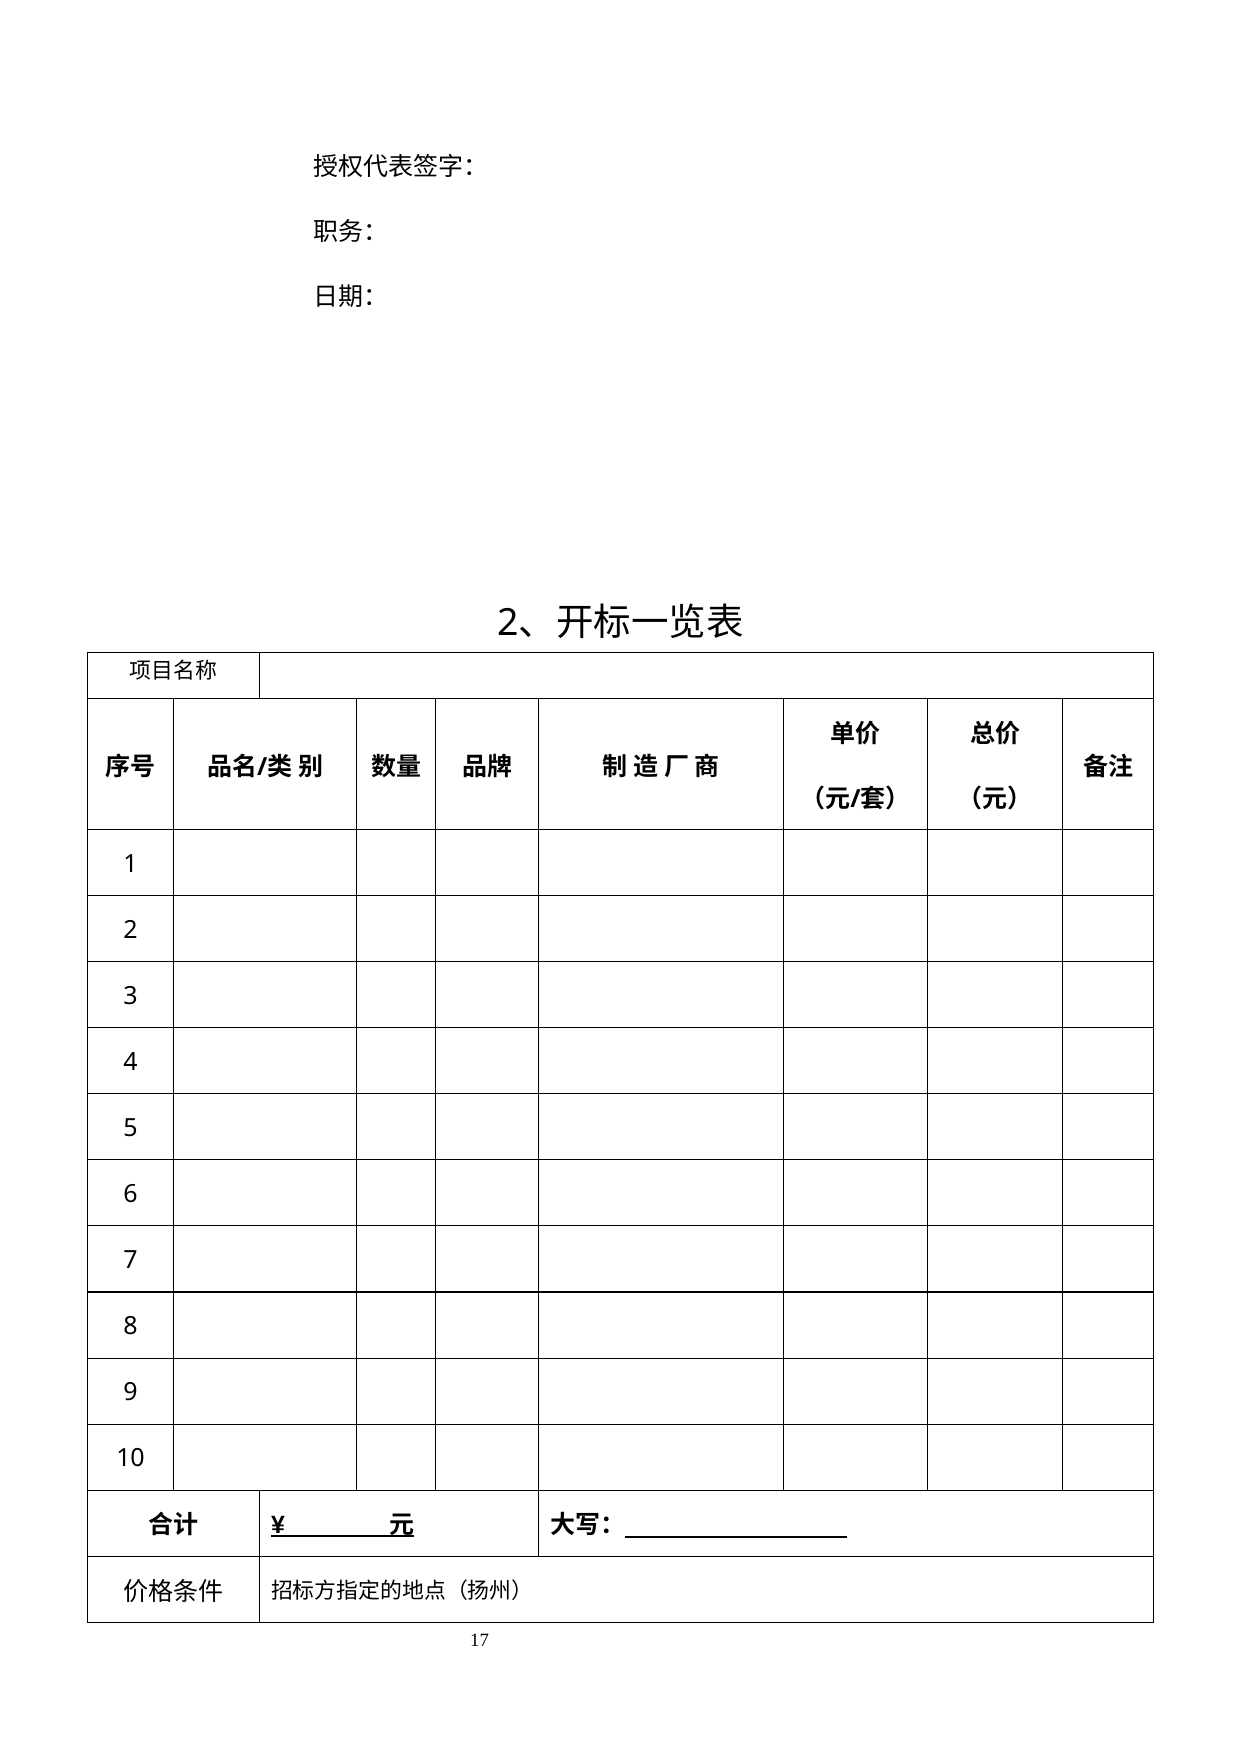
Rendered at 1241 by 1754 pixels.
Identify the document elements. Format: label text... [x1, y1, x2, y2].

table_cell [784, 1293, 927, 1357]
table_cell 价格条件 [88, 1557, 259, 1622]
table_cell 数量 [357, 699, 435, 829]
table_cell [174, 1028, 356, 1093]
table_cell [539, 1359, 783, 1423]
table_cell [784, 1094, 927, 1159]
table_header [260, 653, 1153, 698]
table_cell [539, 830, 783, 895]
table_cell [539, 1226, 783, 1291]
table_cell 5 [88, 1094, 173, 1159]
table_cell [784, 896, 927, 961]
table_cell 1 [88, 830, 173, 895]
table_cell [784, 1028, 927, 1093]
table_cell [357, 1094, 435, 1159]
table_cell 3 [88, 962, 173, 1027]
table_cell [928, 1160, 1062, 1225]
table_cell [928, 962, 1062, 1027]
table_cell [928, 1094, 1062, 1159]
table_cell [174, 896, 356, 961]
table_cell [174, 1293, 356, 1357]
table_cell [539, 896, 783, 961]
table_cell 8 [88, 1293, 173, 1357]
table_cell 品名/类 别 [174, 699, 356, 829]
table_cell [1063, 962, 1153, 1027]
text 职务： [118, 197, 1122, 262]
table_cell [436, 1226, 538, 1291]
table_cell [539, 1094, 783, 1159]
table_cell [436, 1293, 538, 1357]
table_cell [357, 1425, 435, 1489]
table_header 项目名称 [88, 653, 259, 698]
table_cell [174, 830, 356, 895]
table_cell [539, 1160, 783, 1225]
table_cell [1063, 896, 1153, 961]
table_cell [357, 1293, 435, 1357]
table_cell [784, 962, 927, 1027]
table_cell 序号 [88, 699, 173, 829]
table_cell 2 [88, 896, 173, 961]
table_cell 大写： [539, 1491, 1153, 1556]
table_cell [928, 1425, 1062, 1489]
table_cell [357, 1028, 435, 1093]
table_cell [1063, 1094, 1153, 1159]
table_cell [1063, 1028, 1153, 1093]
table_cell [928, 1359, 1062, 1423]
table_cell [539, 1425, 783, 1489]
table_cell [928, 1226, 1062, 1291]
table_cell 总价 （元） [928, 699, 1062, 829]
table_cell 品牌 [436, 699, 538, 829]
table_cell 合计 [88, 1491, 259, 1556]
table_cell [436, 962, 538, 1027]
table_cell [357, 896, 435, 961]
table_cell [1063, 1160, 1153, 1225]
table_cell [436, 1160, 538, 1225]
table_cell 7 [88, 1226, 173, 1291]
table_cell 备注 [1063, 699, 1153, 829]
table_cell [436, 1359, 538, 1423]
table_cell [436, 1094, 538, 1159]
table_cell [357, 962, 435, 1027]
table_cell 6 [88, 1160, 173, 1225]
table_cell [174, 1094, 356, 1159]
table_cell [539, 962, 783, 1027]
table_cell [928, 1028, 1062, 1093]
table_cell [539, 1293, 783, 1357]
table_cell [357, 1359, 435, 1423]
table_cell [174, 962, 356, 1027]
table_cell [784, 1160, 927, 1225]
table_cell [784, 830, 927, 895]
table_cell [928, 1293, 1062, 1357]
table_cell [436, 896, 538, 961]
table_cell [357, 830, 435, 895]
table_cell [784, 1226, 927, 1291]
text 日期： [118, 262, 1122, 327]
text 授权代表签字： [118, 132, 1122, 197]
table_cell [357, 1160, 435, 1225]
table_cell 9 [88, 1359, 173, 1423]
table_cell [436, 1425, 538, 1489]
text 2、开标一览表 [118, 587, 1122, 652]
table_cell [436, 1028, 538, 1093]
table_cell [539, 1028, 783, 1093]
table_cell [1063, 1425, 1153, 1489]
table_cell [1063, 830, 1153, 895]
table_cell [784, 1425, 927, 1489]
table_cell [174, 1425, 356, 1489]
table_cell ¥ 元 [260, 1491, 538, 1556]
table_cell [174, 1359, 356, 1423]
table_cell [1063, 1359, 1153, 1423]
table_cell 4 [88, 1028, 173, 1093]
table_cell [436, 830, 538, 895]
table_cell 招标方指定的地点（扬州） [260, 1557, 1153, 1622]
table_cell 制 造 厂 商 [539, 699, 783, 829]
table_cell [357, 1226, 435, 1291]
table_cell 单价 （元/套） [784, 699, 927, 829]
table_cell [928, 896, 1062, 961]
table_cell [174, 1160, 356, 1225]
table_cell [174, 1226, 356, 1291]
table_cell 10 [88, 1425, 173, 1489]
table_cell [1063, 1293, 1153, 1357]
table_cell [1063, 1226, 1153, 1291]
table_cell [784, 1359, 927, 1423]
table_cell [928, 830, 1062, 895]
